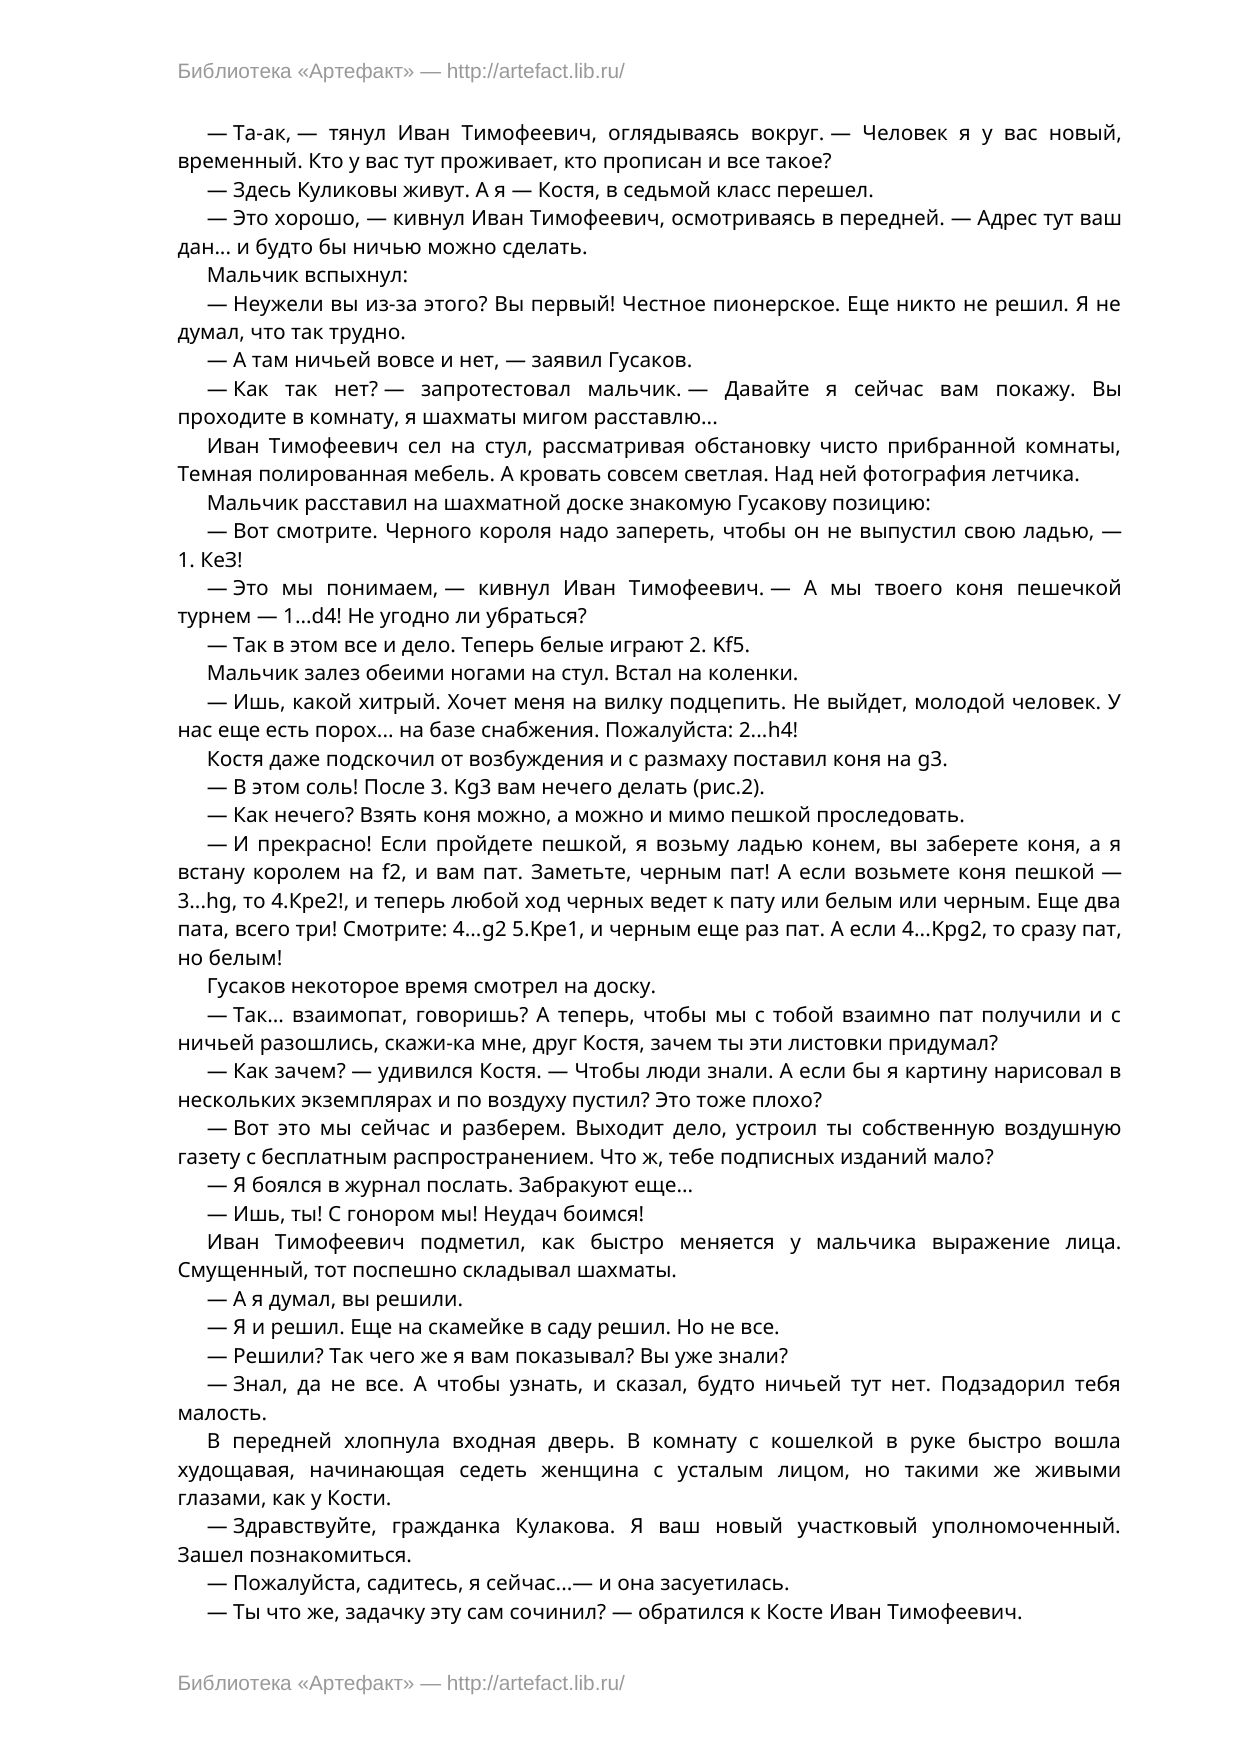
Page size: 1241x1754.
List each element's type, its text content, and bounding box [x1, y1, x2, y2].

text Мальчик расставил на шахматной доске знакомую Гусакову позицию: [177, 488, 1122, 516]
text — Вот смотрите. Черного короля надо запереть, чтобы он не выпустил свою ладью, — 1. КеЗ! [177, 516, 1122, 573]
text Мальчик залез обеими ногами на стул. Встал на коленки. [177, 658, 1122, 687]
text — Как так нет? — запротестовал мальчик. — Давайте я сейчас вам покажу. Вы проходите в комнату, я шахматы мигом расставлю... [177, 374, 1122, 431]
text Мальчик вспыхнул: [177, 260, 1122, 289]
text — Неужели вы из-за этого? Вы первый! Честное пионерское. Еще никто не решил. Я не думал, что так трудно. [177, 289, 1122, 346]
text — В этом соль! После 3. Kg3 вам нечего делать (рис.2). [177, 772, 1122, 801]
text Костя даже подскочил от возбуждения и с размаху поставил коня на g3. [177, 744, 1122, 772]
text — Так в этом все и дело. Теперь белые играют 2. Kf5. [177, 630, 1122, 658]
text — Как зачем? — удивился Костя. — Чтобы люди знали. А если бы я картину нарисовал в нескольких экземплярах и по воздуху пустил? Это тоже плохо? [177, 1057, 1122, 1113]
text — А я думал, вы решили. [177, 1284, 1122, 1312]
text — Та-ак, — тянул Иван Тимофеевич, оглядываясь вокруг. — Человек я у вас новый, временный. Кто у вас тут проживает, кто прописан и все такое? [177, 118, 1122, 175]
text — И прекрасно! Если пройдете пешкой, я возьму ладью конем, вы заберете коня, а я встану королем на f2, и вам пат. Заметьте, черным пат! А если возьмете коня пешкой — 3...hg, то 4.Кре2!, и теперь любой ход черных ведет к пату или белым или черным. Еще два пата, всего три! Смотрите: 4...g2 5.Kpe1, и черным еще раз пат. А если 4...Kpg2, то сразу пат, но белым! [177, 829, 1122, 971]
text — Вот это мы сейчас и разберем. Выходит дело, устроил ты собственную воздушную газету с бесплатным распространением. Что ж, тебе подписных изданий мало? [177, 1113, 1122, 1170]
text — Так... взаимопат, говоришь? А теперь, чтобы мы с тобой взаимно пат получили и с ничьей разошлись, скажи-ка мне, друг Костя, зачем ты эти листовки придумал? [177, 1000, 1122, 1057]
text — Это хорошо, — кивнул Иван Тимофеевич, осмотриваясь в передней. — Адрес тут ваш дан... и будто бы ничью можно сделать. [177, 203, 1122, 260]
text — Здесь Куликовы живут. А я — Костя, в седьмой класс перешел. [177, 175, 1122, 203]
text — Знал, да не все. А чтобы узнать, и сказал, будто ничьей тут нет. Подзадорил тебя малость. [177, 1369, 1122, 1426]
text — Ишь, какой хитрый. Хочет меня на вилку подцепить. Не выйдет, молодой человек. У нас еще есть порох... на базе снабжения. Пожалуйста: 2...h4! [177, 687, 1122, 744]
text — Я боялся в журнал послать. Забракуют еще... [177, 1170, 1122, 1199]
text — Я и решил. Еще на скамейке в саду решил. Но не все. [177, 1312, 1122, 1341]
text В передней хлопнула входная дверь. В комнату с кошелкой в руке быстро вошла худощавая, начинающая седеть женщина с усталым лицом, но такими же живыми глазами, как у Кости. [177, 1426, 1122, 1512]
text Гусаков некоторое время смотрел на доску. [177, 971, 1122, 1000]
text — Здравствуйте, гражданка Кулакова. Я ваш новый участковый уполномоченный. Зашел познакомиться. [177, 1512, 1122, 1568]
text — А там ничьей вовсе и нет, — заявил Гусаков. [177, 346, 1122, 374]
text — Это мы понимаем, — кивнул Иван Тимофеевич. — А мы твоего коня пешечкой турнем — 1...d4! He угодно ли убраться? [177, 573, 1122, 630]
text — Решили? Так чего же я вам показывал? Вы уже знали? [177, 1341, 1122, 1369]
text — Пожалуйста, садитесь, я сейчас...— и она засуетилась. [177, 1568, 1122, 1597]
text — Как нечего? Взять коня можно, а можно и мимо пешкой проследовать. [177, 801, 1122, 829]
text — Ты что же, задачку эту сам сочинил? — обратился к Косте Иван Тимофеевич. [177, 1597, 1122, 1625]
text Иван Тимофеевич сел на стул, рассматривая обстановку чисто прибранной комнаты, Темная полированная мебель. А кровать совсем светлая. Над ней фотография летчика. [177, 431, 1122, 488]
text Иван Тимофеевич подметил, как быстро меняется у мальчика выражение лица. Смущенный, тот поспешно складывал шахматы. [177, 1227, 1122, 1284]
text — Ишь, ты! С гонором мы! Неудач боимся! [177, 1199, 1122, 1227]
